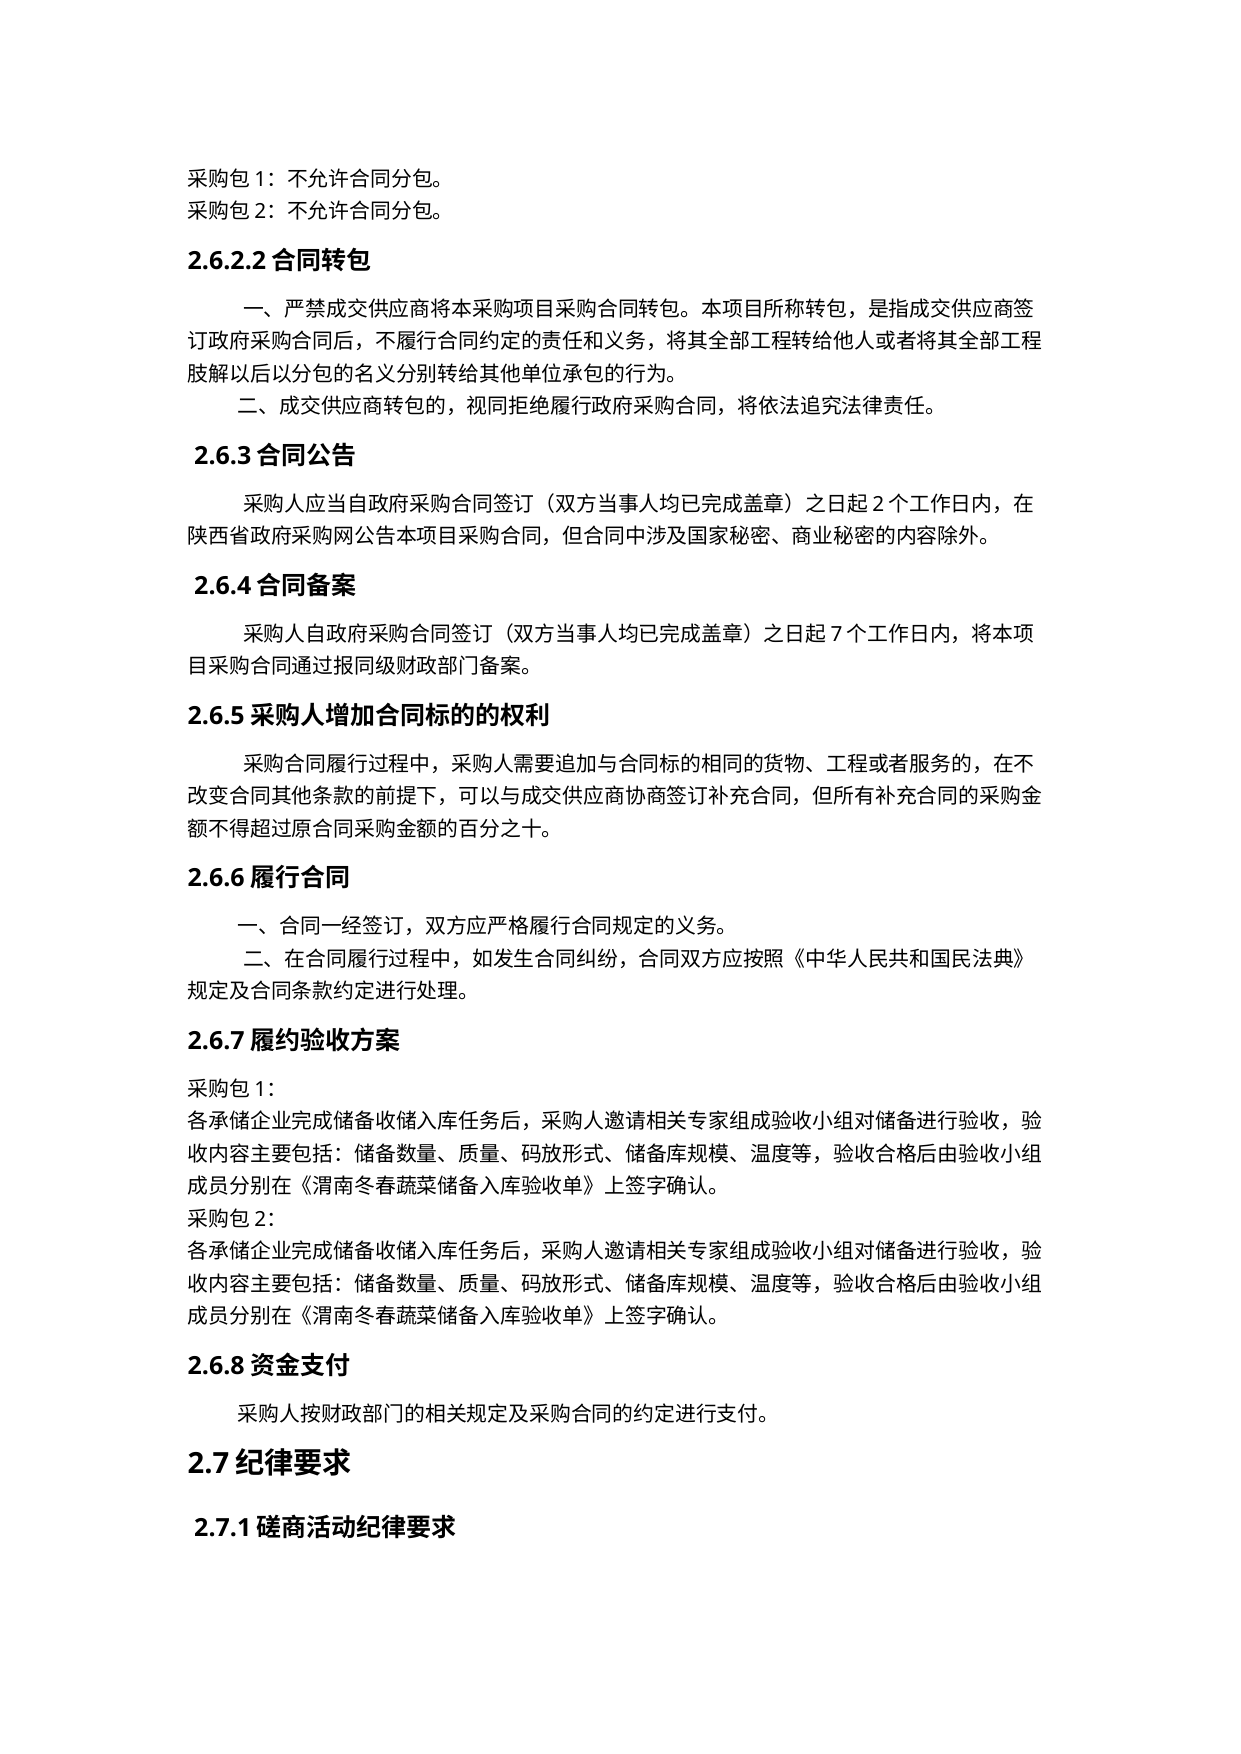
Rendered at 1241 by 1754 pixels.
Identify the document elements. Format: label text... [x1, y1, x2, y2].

text 二、成交供应商转包的，视同拒绝履行政府采购合同，将依法追究法律责任。 [187, 389, 1053, 422]
text 一、严禁成交供应商将本采购项目采购合同转包。本项目所称转包，是指成交供应商签订政府采购合同后，不履行合同约定的责任和义务，将其全部工程转给他人或者将其全部工程肢解以后以分包的名义分别转给其他单位承包的行为。 [187, 292, 1053, 389]
text 一、合同一经签订，双方应严格履行合同规定的义务。 [187, 909, 1053, 942]
text 采购包2：不允许合同分包。 [187, 194, 1053, 227]
text 采购包2： [187, 1202, 1053, 1234]
text 采购包1： [187, 1072, 1053, 1104]
text 2.6.5采购人增加合同标的的权利 [187, 682, 1053, 747]
text 采购合同履行过程中，采购人需要追加与合同标的相同的货物、工程或者服务的，在不改变合同其他条款的前提下，可以与成交供应商协商签订补充合同，但所有补充合同的采购金额不得超过原合同采购金额的百分之十。 [187, 747, 1053, 844]
text 2.7纪律要求 [187, 1429, 1053, 1494]
text 2.6.6履行合同 [187, 844, 1053, 909]
text 2.6.4合同备案 [187, 552, 1053, 617]
text 采购人应当自政府采购合同签订（双方当事人均已完成盖章）之日起2个工作日内，在陕西省政府采购网公告本项目采购合同，但合同中涉及国家秘密、商业秘密的内容除外。 [187, 487, 1053, 552]
text 2.7.1磋商活动纪律要求 [187, 1494, 1053, 1559]
text 采购人自政府采购合同签订（双方当事人均已完成盖章）之日起7个工作日内，将本项目采购合同通过报同级财政部门备案。 [187, 617, 1053, 682]
text 采购人按财政部门的相关规定及采购合同的约定进行支付。 [187, 1397, 1053, 1429]
text 2.6.7履约验收方案 [187, 1007, 1053, 1072]
text 2.6.8资金支付 [187, 1332, 1053, 1397]
text 各承储企业完成储备收储入库任务后，采购人邀请相关专家组成验收小组对储备进行验收，验收内容主要包括：储备数量、质量、码放形式、储备库规模、温度等，验收合格后由验收小组成员分别在《渭南冬春蔬菜储备入库验收单》上签字确认。 [187, 1234, 1053, 1332]
text 采购包1：不允许合同分包。 [187, 162, 1053, 194]
text 二、在合同履行过程中，如发生合同纠纷，合同双方应按照《中华人民共和国民法典》规定及合同条款约定进行处理。 [187, 942, 1053, 1007]
text 各承储企业完成储备收储入库任务后，采购人邀请相关专家组成验收小组对储备进行验收，验收内容主要包括：储备数量、质量、码放形式、储备库规模、温度等，验收合格后由验收小组成员分别在《渭南冬春蔬菜储备入库验收单》上签字确认。 [187, 1104, 1053, 1202]
text 2.6.3合同公告 [187, 422, 1053, 487]
text 2.6.2.2合同转包 [187, 227, 1053, 292]
